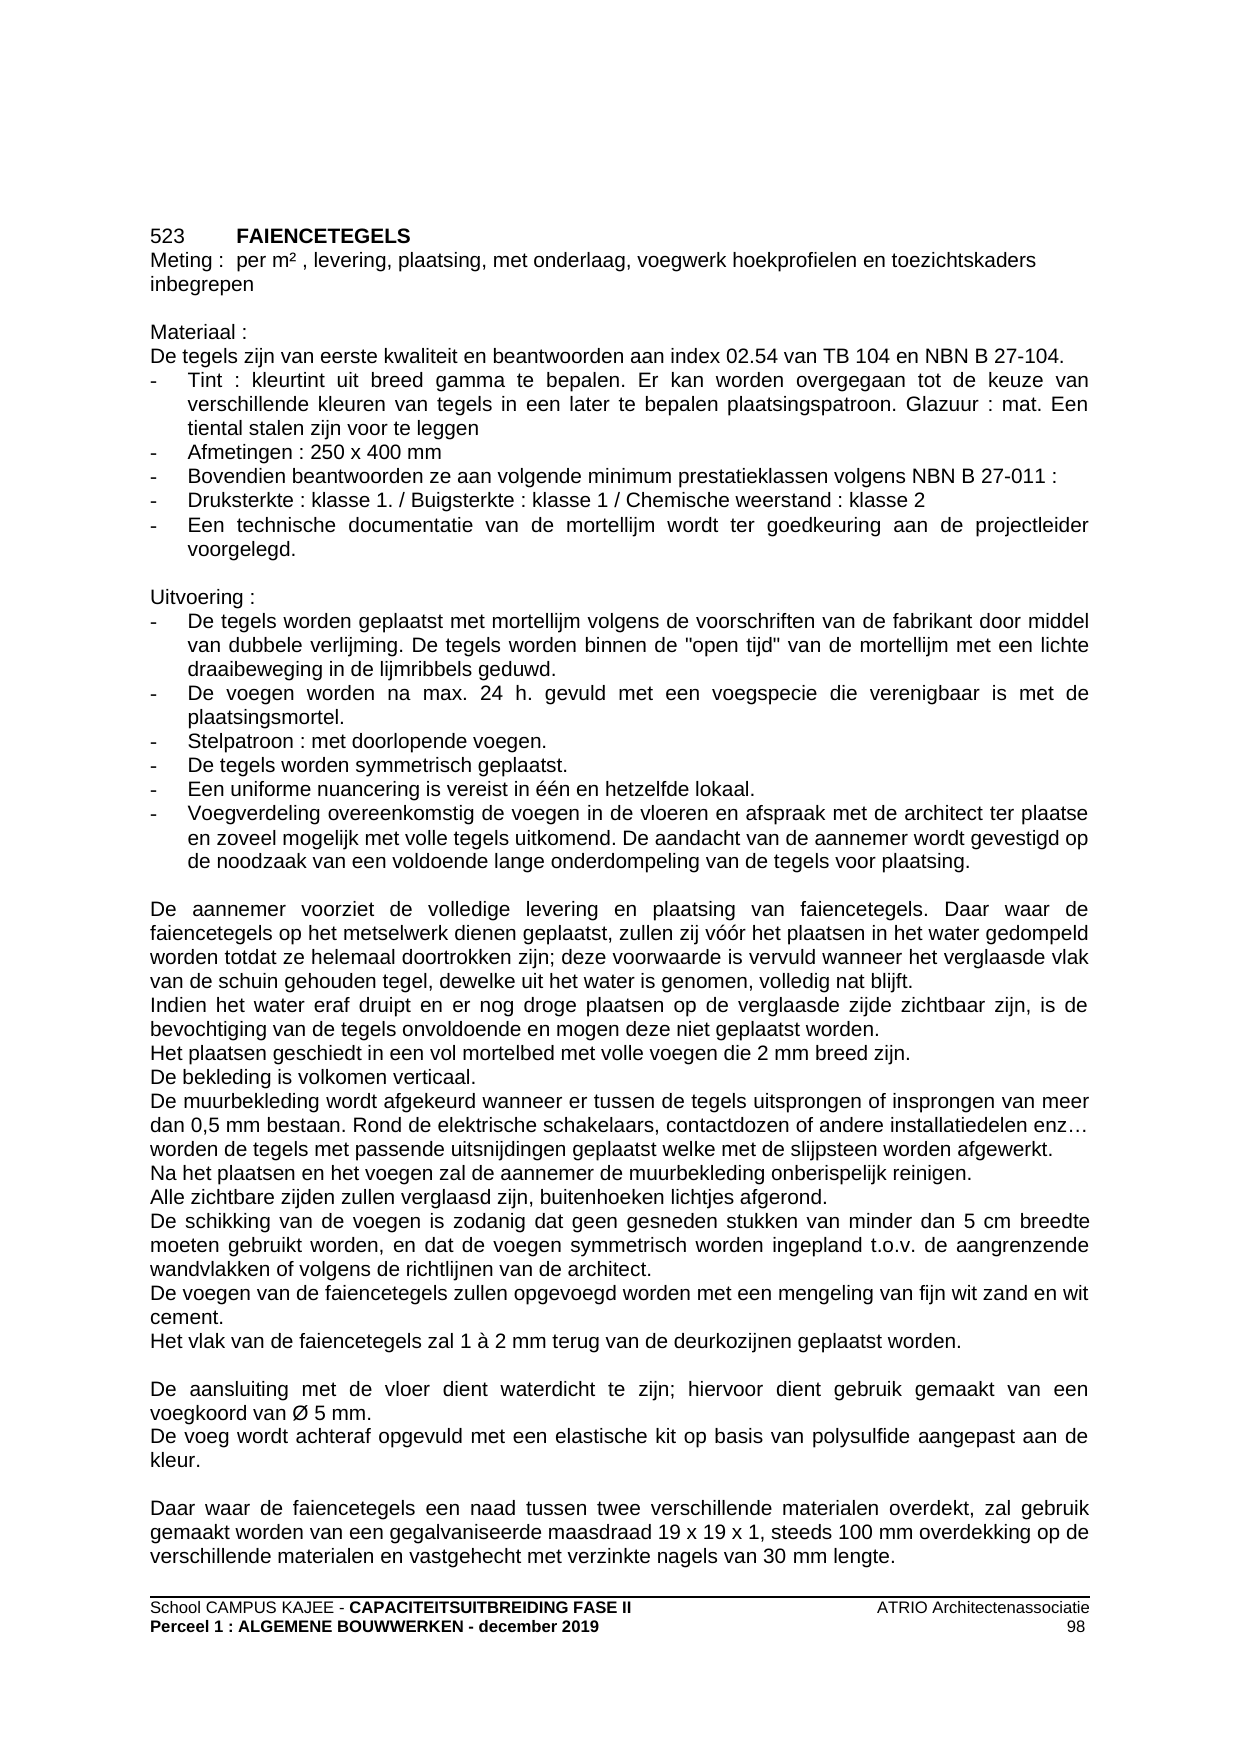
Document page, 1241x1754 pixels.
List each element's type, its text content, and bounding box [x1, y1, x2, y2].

text De aansluiting met de vloer dient waterdicht te zijn; hiervoor dient gebruik gemaakt van een voegkoord van Ø 5 mm. [150, 1376, 1090, 1424]
text Meting : per m² , levering, plaatsing, met onderlaag, voegwerk hoekprofielen en toezichtskaders inbegrepen [150, 248, 1090, 296]
list Druksterkte : klasse 1. / Buigsterkte : klasse 1 / Chemische weerstand : klasse 2 [150, 488, 1090, 512]
list Een uniforme nuancering is vereist in één en hetzelfde lokaal. [150, 777, 1090, 801]
text Materiaal : [150, 320, 1090, 344]
text De tegels zijn van eerste kwaliteit en beantwoorden aan index 02.54 van TB 104 en NBN B 27-104. [150, 344, 1090, 368]
list De tegels worden geplaatst met mortellijm volgens de voorschriften van de fabrikant door middel van dubbele verlijming. De tegels worden binnen de "open tijd" van de mortellijm met een lichte draaibeweging in de lijmribbels geduwd. [150, 608, 1090, 681]
list Een technische documentatie van de mortellijm wordt ter goedkeuring aan de projectleider voorgelegd. [150, 512, 1090, 584]
list Stelpatroon : met doorlopende voegen. [150, 729, 1090, 753]
list De voegen worden na max. 24 h. gevuld met een voegspecie die verenigbaar is met de plaatsingsmortel. [150, 681, 1090, 729]
text De aannemer voorziet de volledige levering en plaatsing van faiencetegels. Daar waar de faiencetegels op het metselwerk dienen geplaatst, zullen zij vóór het plaatsen in het water gedompeld worden totdat ze helemaal doortrokken zijn; deze voorwaarde is vervuld wanneer het verglaasde vlak van de schuin gehouden tegel, dewelke uit het water is genomen, volledig nat blijft. [150, 897, 1090, 993]
text Uitvoering : [150, 584, 1090, 608]
list Voegverdeling overeenkomstig de voegen in de vloeren en afspraak met de architect ter plaatse en zoveel mogelijk met volle tegels uitkomend. De aandacht van de aannemer wordt gevestigd op de noodzaak van een voldoende lange onderdompeling van de tegels voor plaatsing. [150, 801, 1090, 873]
text Na het plaatsen en het voegen zal de aannemer de muurbekleding onberispelijk reinigen. [150, 1161, 1090, 1185]
list Afmetingen : 250 x 400 mm [150, 440, 1090, 464]
list Bovendien beantwoorden ze aan volgende minimum prestatieklassen volgens NBN B 27-011 : [150, 464, 1090, 488]
text De muurbekleding wordt afgekeurd wanneer er tussen de tegels uitsprongen of insprongen van meer dan 0,5 mm bestaan. Rond de elektrische schakelaars, contactdozen of andere installatiedelen enz… worden de tegels met passende uitsnijdingen geplaatst welke met de slijpsteen worden afgewerkt. [150, 1089, 1090, 1161]
text Daar waar de faiencetegels een naad tussen twee verschillende materialen overdekt, zal gebruik gemaakt worden van een gegalvaniseerde maasdraad 19 x 19 x 1, steeds 100 mm overdekking op de verschillende materialen en vastgehecht met verzinkte nagels van 30 mm lengte. [150, 1496, 1090, 1568]
text De bekleding is volkomen verticaal. [150, 1065, 1090, 1089]
text De schikking van de voegen is zodanig dat geen gesneden stukken van minder dan 5 cm breedte moeten gebruikt worden, en dat de voegen symmetrisch worden ingepland t.o.v. de aangrenzende wandvlakken of volgens de richtlijnen van de architect. [150, 1209, 1090, 1281]
subtitle 523 FAIENCETEGELS [150, 224, 1090, 248]
text Indien het water eraf druipt en er nog droge plaatsen op de verglaasde zijde zichtbaar zijn, is de bevochtiging van de tegels onvoldoende en mogen deze niet geplaatst worden. [150, 993, 1090, 1041]
text De voeg wordt achteraf opgevuld met een elastische kit op basis van polysulfide aangepast aan de kleur. [150, 1424, 1090, 1472]
text Alle zichtbare zijden zullen verglaasd zijn, buitenhoeken lichtjes afgerond. [150, 1185, 1090, 1209]
list Tint : kleurtint uit breed gamma te bepalen. Er kan worden overgegaan tot de keuze van verschillende kleuren van tegels in een later te bepalen plaatsingspatroon. Glazuur : mat. Een tiental stalen zijn voor te leggen [150, 368, 1090, 440]
text Het plaatsen geschiedt in een vol mortelbed met volle voegen die 2 mm breed zijn. [150, 1041, 1090, 1065]
text Het vlak van de faiencetegels zal 1 à 2 mm terug van de deurkozijnen geplaatst worden. [150, 1328, 1090, 1352]
list De tegels worden symmetrisch geplaatst. [150, 753, 1090, 777]
text De voegen van de faiencetegels zullen opgevoegd worden met een mengeling van fijn wit zand en wit cement. [150, 1281, 1090, 1328]
